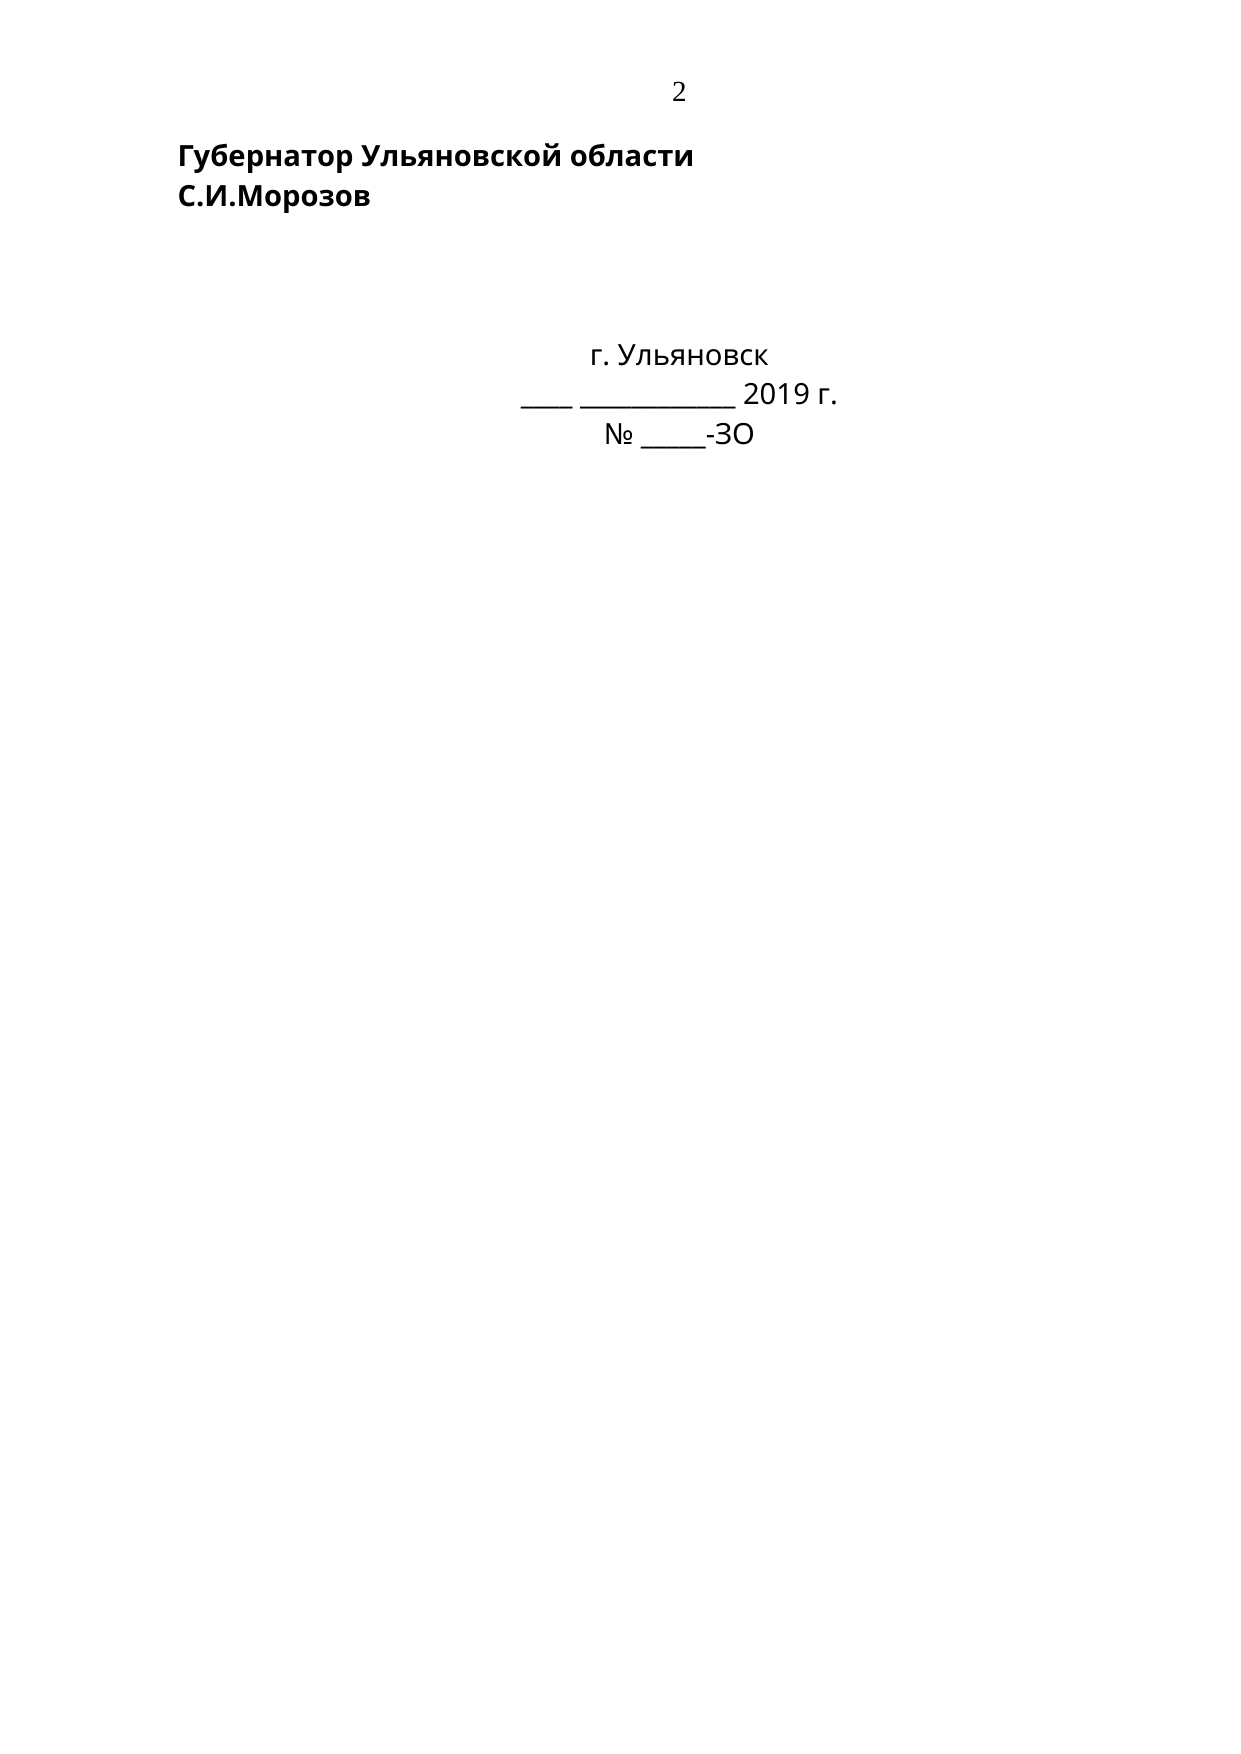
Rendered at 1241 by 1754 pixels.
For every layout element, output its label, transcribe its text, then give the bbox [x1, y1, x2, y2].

text г. Ульяновск [177, 334, 1181, 373]
text ____ ____________ 2019 г. [177, 373, 1181, 413]
text № _____-ЗО [177, 413, 1181, 453]
text Губернатор Ульяновской области С.И.Морозов [177, 135, 1181, 215]
